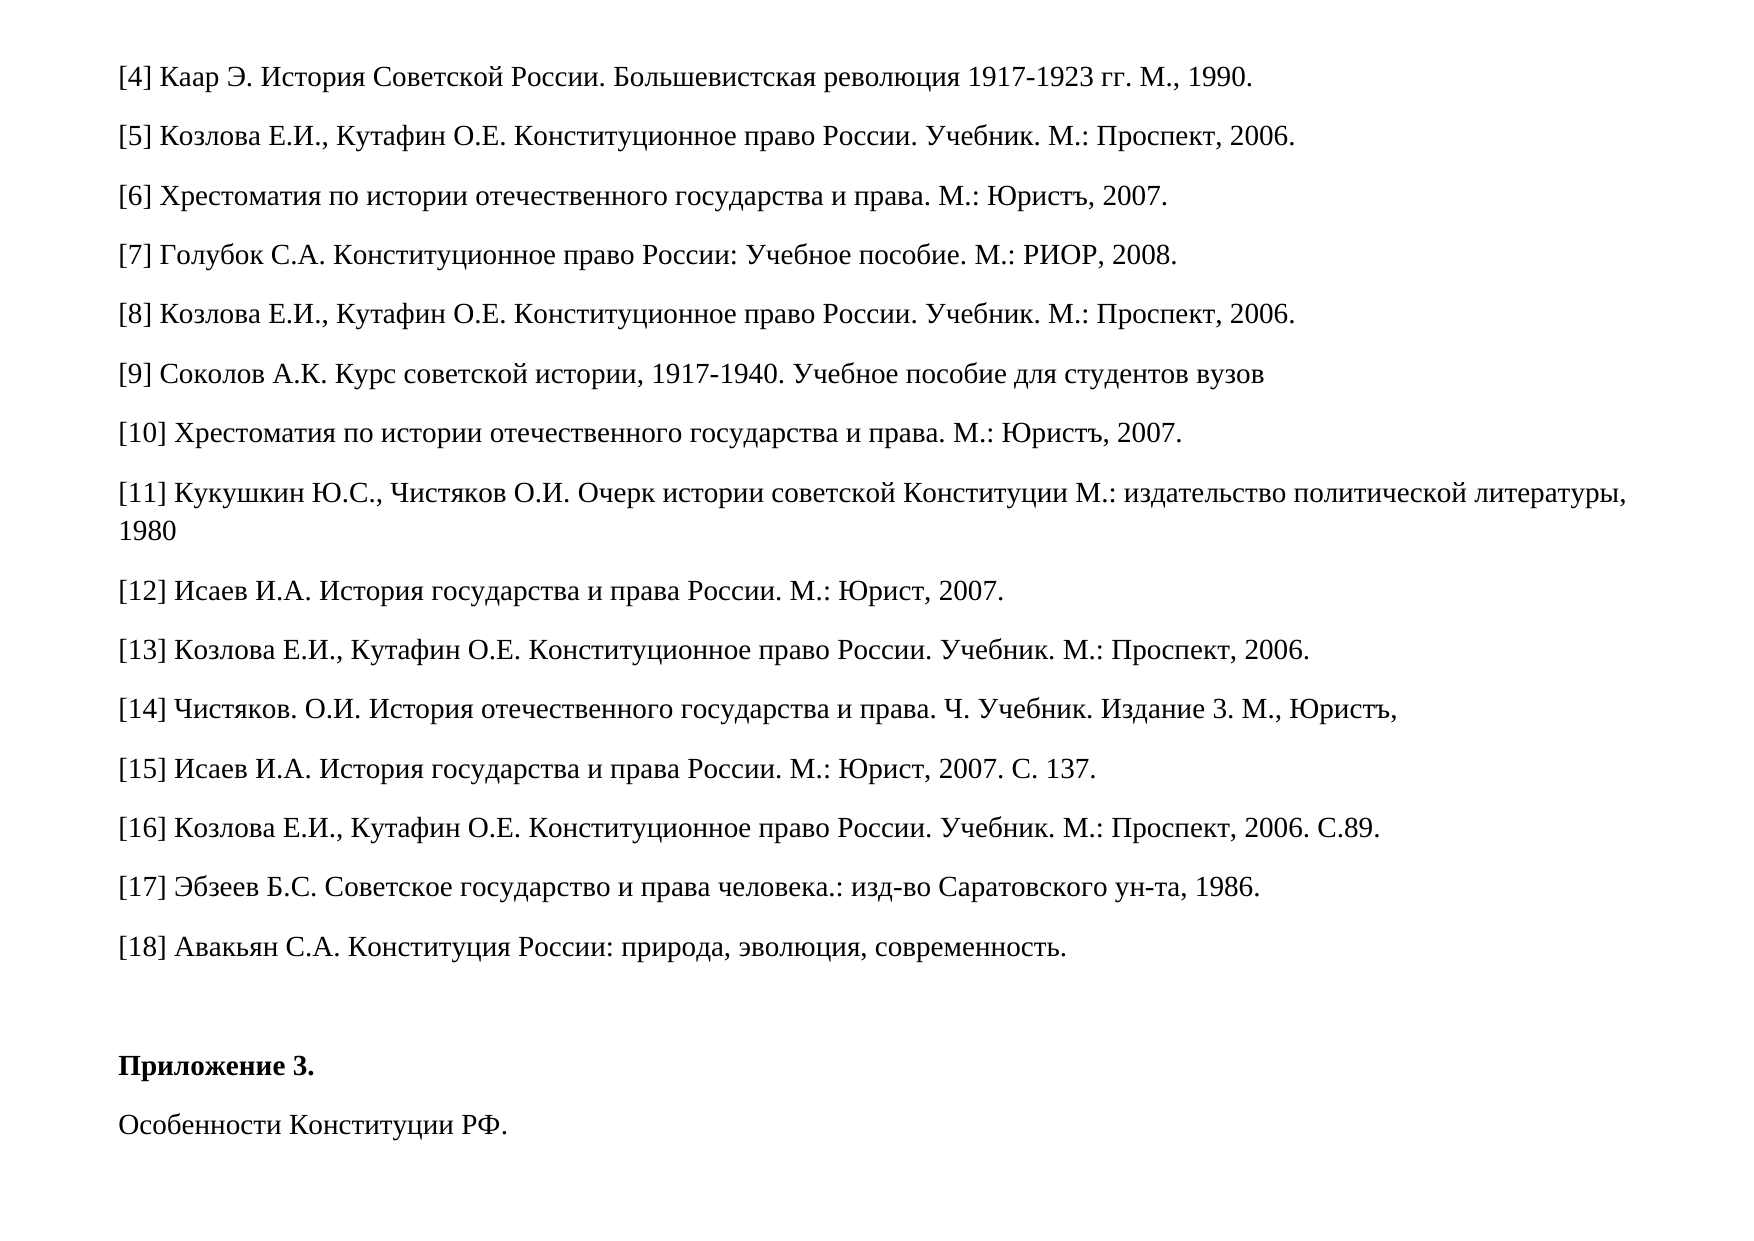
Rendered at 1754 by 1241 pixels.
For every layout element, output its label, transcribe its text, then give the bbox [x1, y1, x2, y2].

text Особенности Конституции РФ. [118, 1107, 1636, 1141]
text [6] Хрестоматия по истории отечественного государства и права. М.: Юристъ, 2007. [118, 178, 1636, 211]
text [8] Козлова Е.И., Кутафин О.Е. Конституционное право России. Учебник. М.: Проспект, 2006. [118, 297, 1636, 330]
text [17] Эбзеев Б.С. Советское государство и права человека.: изд-во Саратовского ун-та, 1986. [118, 869, 1636, 903]
text [4] Каар Э. История Советской России. Большевистская революция 1917-1923 гг. М., 1990. [118, 59, 1636, 93]
text [16] Козлова Е.И., Кутафин О.Е. Конституционное право России. Учебник. М.: Проспект, 2006. С.89. [118, 810, 1636, 844]
text [5] Козлова Е.И., Кутафин О.Е. Конституционное право России. Учебник. М.: Проспект, 2006. [118, 118, 1636, 152]
text [13] Козлова Е.И., Кутафин О.Е. Конституционное право России. Учебник. М.: Проспект, 2006. [118, 632, 1636, 666]
text [11] Кукушкин Ю.С., Чистяков О.И. Очерк истории советской Конституции М.: издательство политической литературы, 1980 [118, 475, 1636, 547]
text [15] Исаев И.А. История государства и права России. М.: Юрист, 2007. С. 137. [118, 751, 1636, 784]
text [7] Голубок С.А. Конституционное право России: Учебное пособие. М.: РИОР, 2008. [118, 237, 1636, 271]
text [18] Авакьян С.А. Конституция России: природа, эволюция, современность. [118, 929, 1636, 962]
text Приложение 3. [118, 1048, 1636, 1081]
text [14] Чистяков. О.И. История отечественного государства и права. Ч. Учебник. Издание 3. М., Юристъ, [118, 691, 1636, 725]
text [12] Исаев И.А. История государства и права России. М.: Юрист, 2007. [118, 573, 1636, 606]
text [10] Хрестоматия по истории отечественного государства и права. М.: Юристъ, 2007. [118, 415, 1636, 449]
text [9] Соколов А.К. Курс советской истории, 1917-1940. Учебное пособие для студентов вузов [118, 356, 1636, 389]
